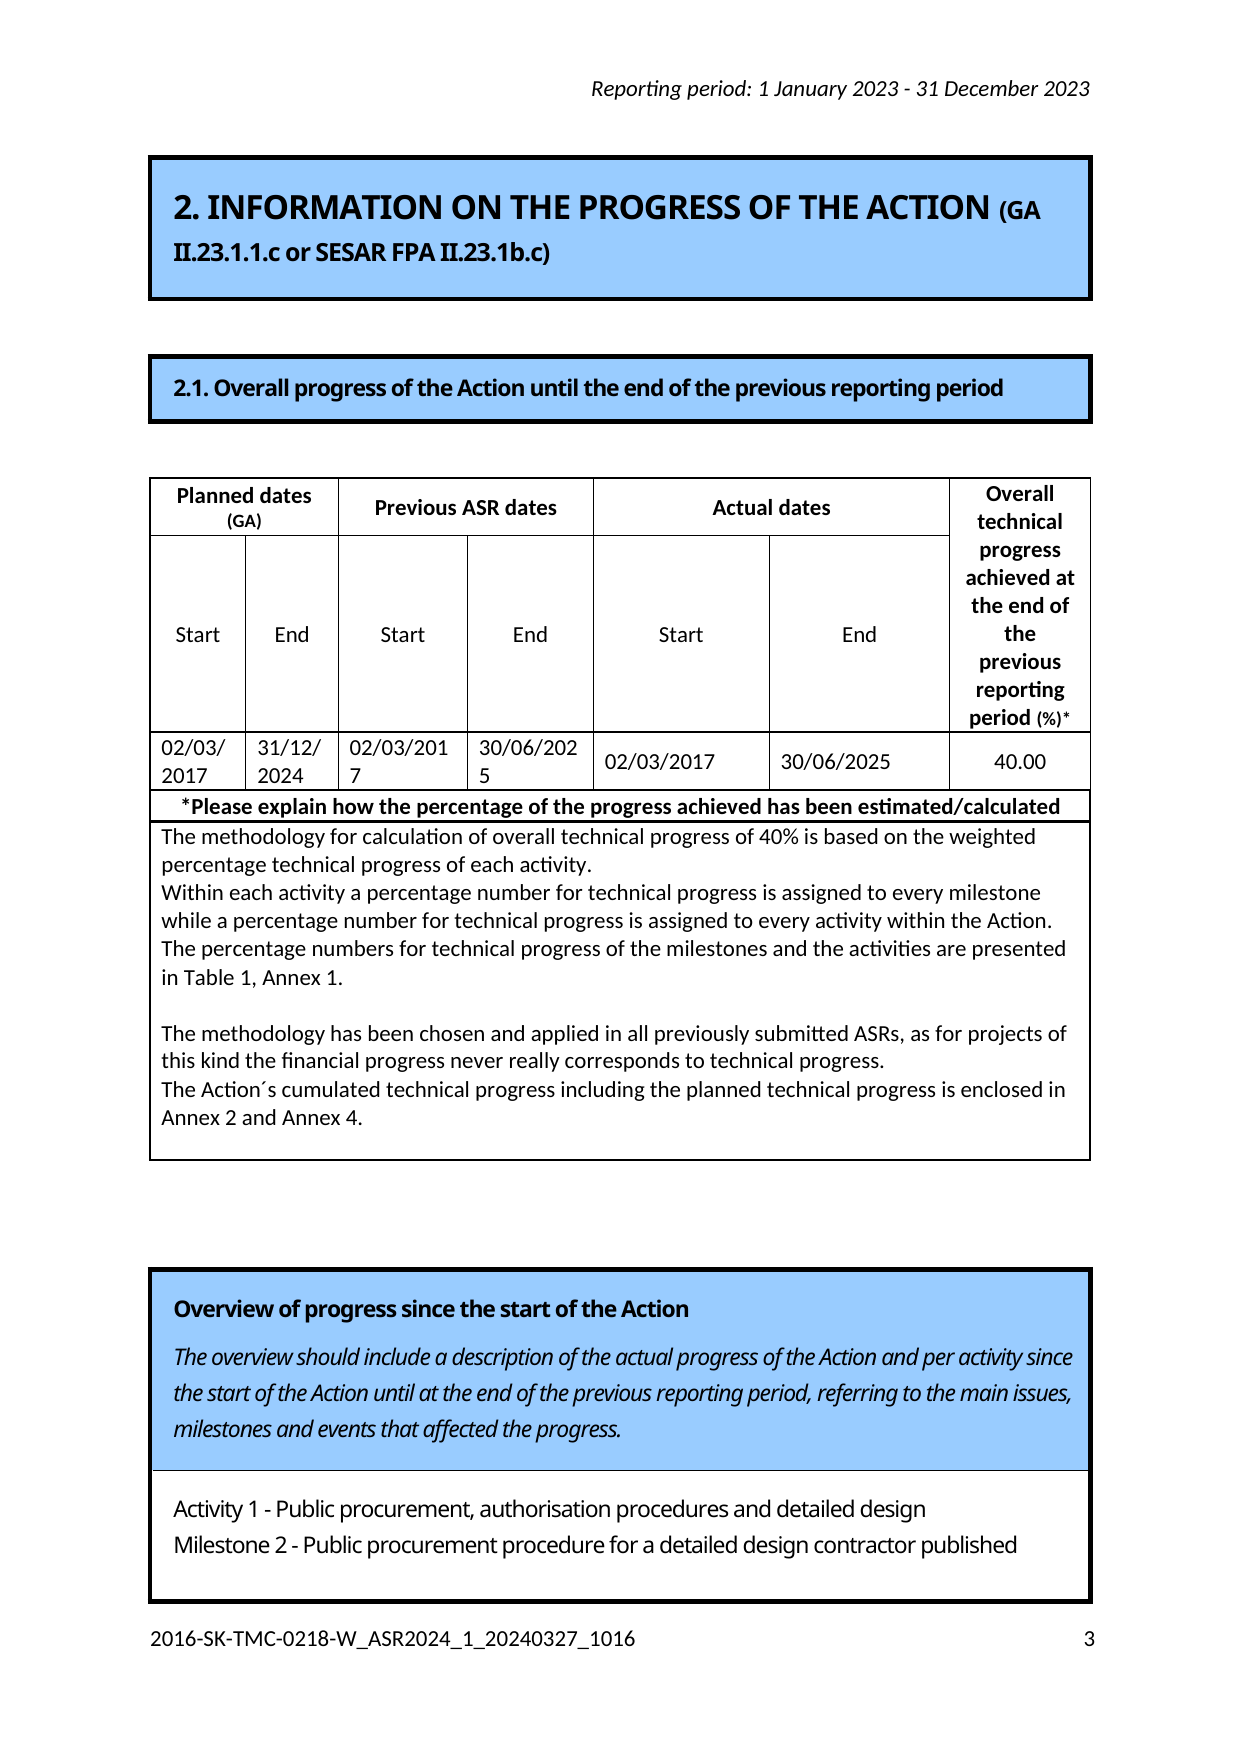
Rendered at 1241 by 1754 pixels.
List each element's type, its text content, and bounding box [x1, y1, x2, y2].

table_cell 02/03/2017 [594, 733, 769, 789]
table_cell Start [151, 536, 245, 731]
table_header 2.1. Overall progress of the Action until the end of the previous reporting period [152, 359, 1088, 419]
table_cell The methodology for calculation of overall technical progress of 40% is based on the weighted percentage technical progress of each activity. Within each activity a percentage number for technical progress is assigned to every milestone while a percentage number for technical progress is assigned to every activity within the Action. The percentage numbers for technical progress of the milestones and the activities are presented in Table 1, Annex 1. The methodology has been chosen and applied in all previously submitted ASRs, as for projects of this kind the financial progress never really corresponds to technical progress. The Action´s cumulated technical progress including the planned technical progress is enclosed in Annex 2 and Annex 4. [151, 823, 1089, 1159]
table_header Previous ASR dates [339, 479, 593, 535]
table_cell 40.00 [950, 733, 1090, 789]
table_cell *Please explain how the percentage of the progress achieved has been estimated/calculated [151, 791, 1089, 820]
table_header Planned dates (GA) [151, 479, 338, 535]
table_cell 31/12/2024 [246, 733, 338, 789]
table_header Actual dates [594, 479, 949, 535]
table_cell End [246, 536, 338, 731]
table_cell End [468, 536, 593, 731]
table_cell Start [339, 536, 467, 731]
table_cell End [770, 536, 949, 731]
table_cell 02/03/2017 [151, 733, 245, 789]
table_cell Start [594, 536, 769, 731]
table_header 2. INFORMATION ON THE PROGRESS OF THE ACTION (GA II.23.1.1.c or SESAR FPA II.23.1b.c) [152, 160, 1088, 297]
table_cell 02/03/2017 [339, 733, 467, 789]
table_cell 30/06/2025 [770, 733, 949, 789]
table_header Overview of progress since the start of the Action The overview should include a description of the actual progress of the Action and per activity since the start of the Action until at the end of the previous reporting period, referring to the main issues, milestones and events that affected the progress. [152, 1272, 1088, 1470]
table_cell 30/06/2025 [468, 733, 593, 789]
table_header Overall technical progress achieved at the end of the previous reporting period (%)* [950, 479, 1090, 731]
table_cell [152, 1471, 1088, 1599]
